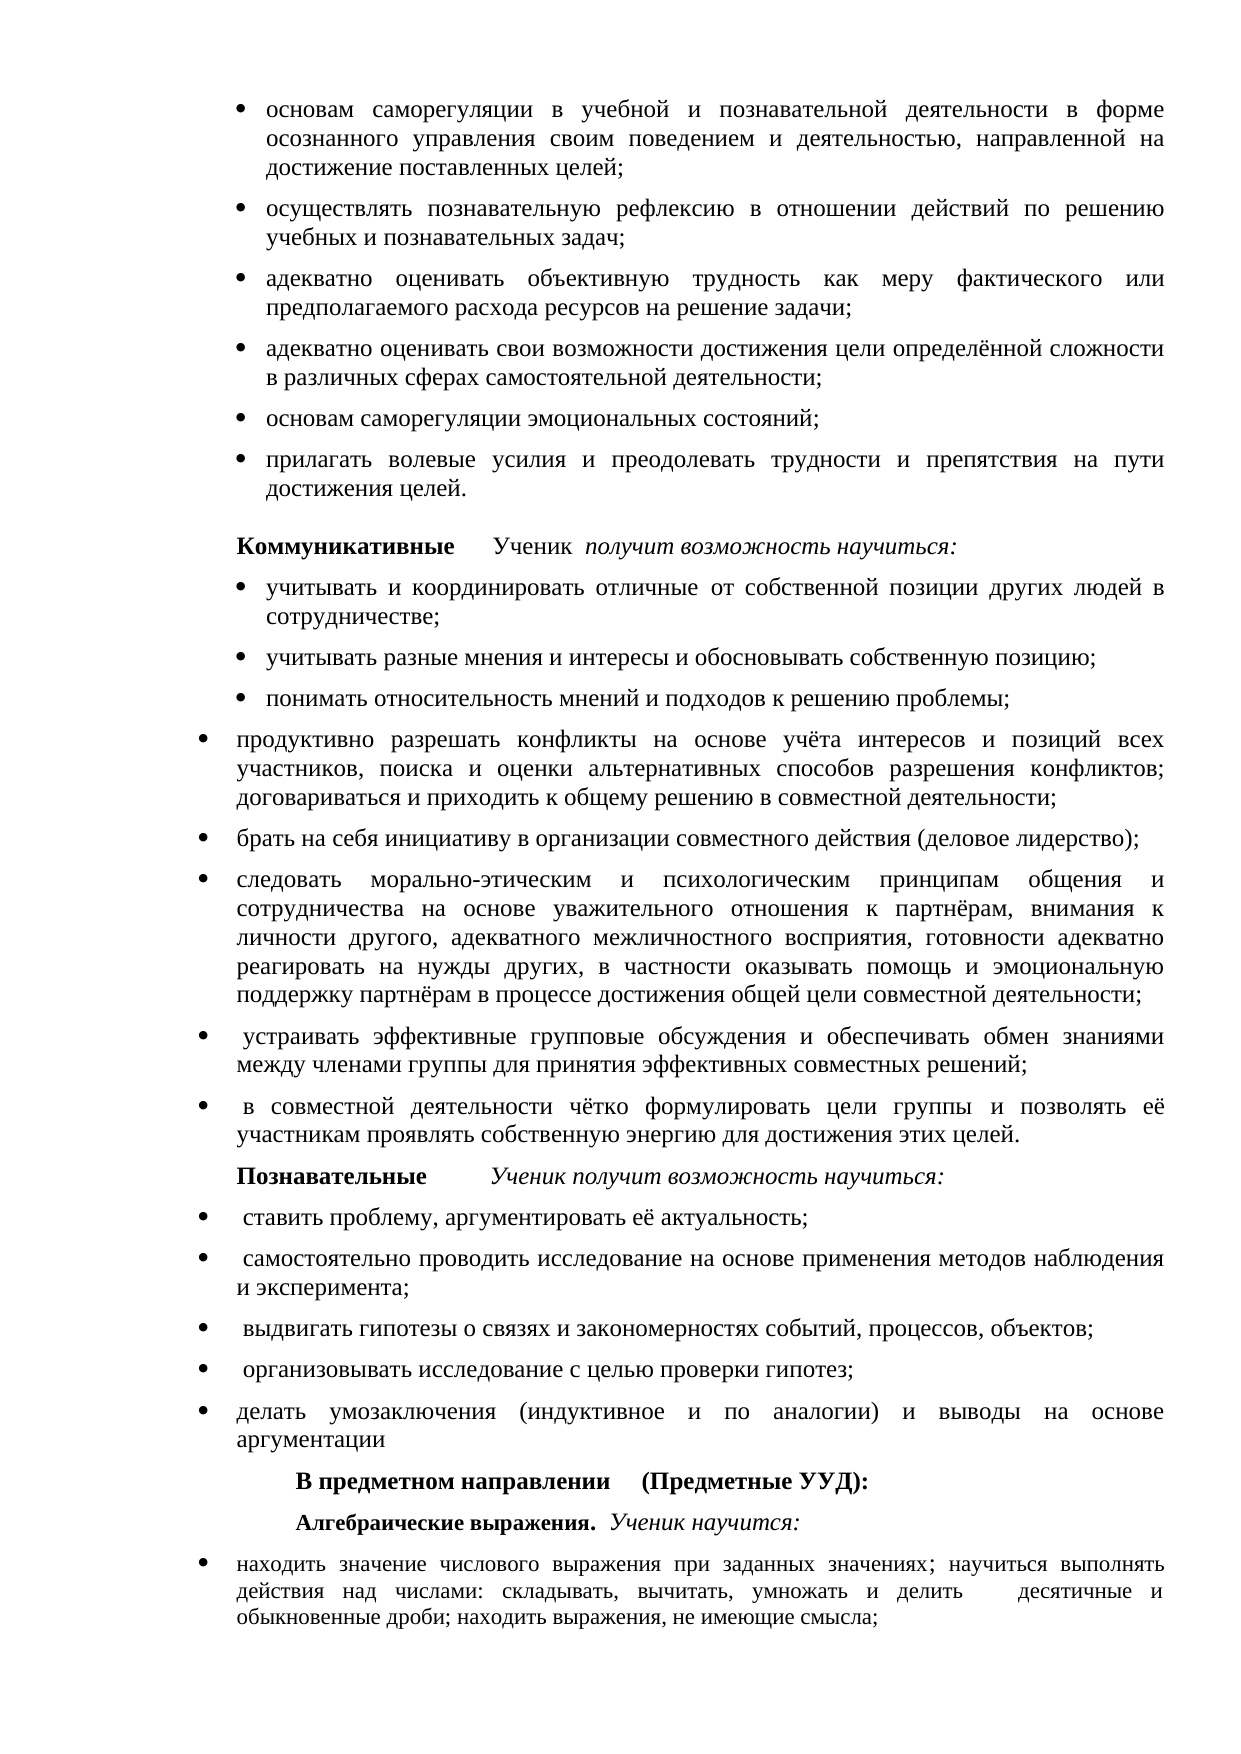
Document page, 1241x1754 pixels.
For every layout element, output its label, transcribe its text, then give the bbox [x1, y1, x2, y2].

list основам саморегуляции эмоциональных состояний; [236, 403, 1165, 432]
list в совместной деятельности чётко формулировать цели группы и позволять её участникам проявлять собственную энергию для достижения этих целей. [199, 1091, 1165, 1148]
list понимать относительность мнений и подходов к решению проблемы; [236, 683, 1165, 712]
text В предметном направлении (Предметные УУД): [236, 1466, 1165, 1494]
list делать умозаключения (индуктивное и по аналогии) и выводы на основе аргументации [199, 1396, 1165, 1453]
list находить значение числового выражения при заданных значениях; научиться выполнять действия над числами: складывать, вычитать, умножать и делить десятичные и обыкновенные дроби; находить выражения, не имеющие смысла; [199, 1548, 1165, 1630]
list организовывать исследование с целью проверки гипотез; [199, 1354, 1165, 1383]
list ставить проблему, аргументировать её актуальность; [199, 1202, 1165, 1231]
text Познавательные Ученик получит возможность научиться: [236, 1161, 1165, 1189]
list прилагать волевые усилия и преодолевать трудности и препятствия на пути достижения целей. [236, 444, 1165, 502]
list учитывать разные мнения и интересы и обосновывать собственную позицию; [236, 642, 1165, 671]
text Коммуникативные Ученик получит возможность научиться: [236, 531, 1165, 559]
list учитывать и координировать отличные от собственной позиции других людей в сотрудничестве; [236, 572, 1165, 629]
list брать на себя инициативу в организации совместного действия (деловое лидерство); [199, 823, 1165, 852]
list устраивать эффективные групповые обсуждения и обеспечивать обмен знаниями между членами группы для принятия эффективных совместных решений; [199, 1021, 1165, 1078]
list продуктивно разрешать конфликты на основе учёта интересов и позиций всех участников, поиска и оценки альтернативных способов разрешения конфликтов; договариваться и приходить к общему решению в совместной деятельности; [199, 724, 1165, 811]
list выдвигать гипотезы о связях и закономерностях событий, процессов, объектов; [199, 1313, 1165, 1342]
list адекватно оценивать объективную трудность как меру фактического или предполагаемого расхода ресурсов на решение задачи; [236, 263, 1165, 321]
list основам саморегуляции в учебной и познавательной деятельности в форме осознанного управления своим поведением и деятельностью, направленной на достижение поставленных целей; [236, 94, 1165, 181]
list следовать морально-этическим и психологическим принципам общения и сотрудничества на основе уважительного отношения к партнёрам, внимания к личности другого, адекватного межличностного восприятия, готовности адекватно реагировать на нужды других, в частности оказывать помощь и эмоциональную поддержку партнёрам в процессе достижения общей цели совместной деятельности; [199, 864, 1165, 1008]
list адекватно оценивать свои возможности достижения цели определённой сложности в различных сферах самостоятельной деятельности; [236, 333, 1165, 391]
text Алгебраические выражения. Ученик научится: [236, 1507, 1165, 1536]
list самостоятельно проводить исследование на основе применения методов наблюдения и эксперимента; [199, 1243, 1165, 1301]
list осуществлять познавательную рефлексию в отношении действий по решению учебных и познавательных задач; [236, 193, 1165, 251]
